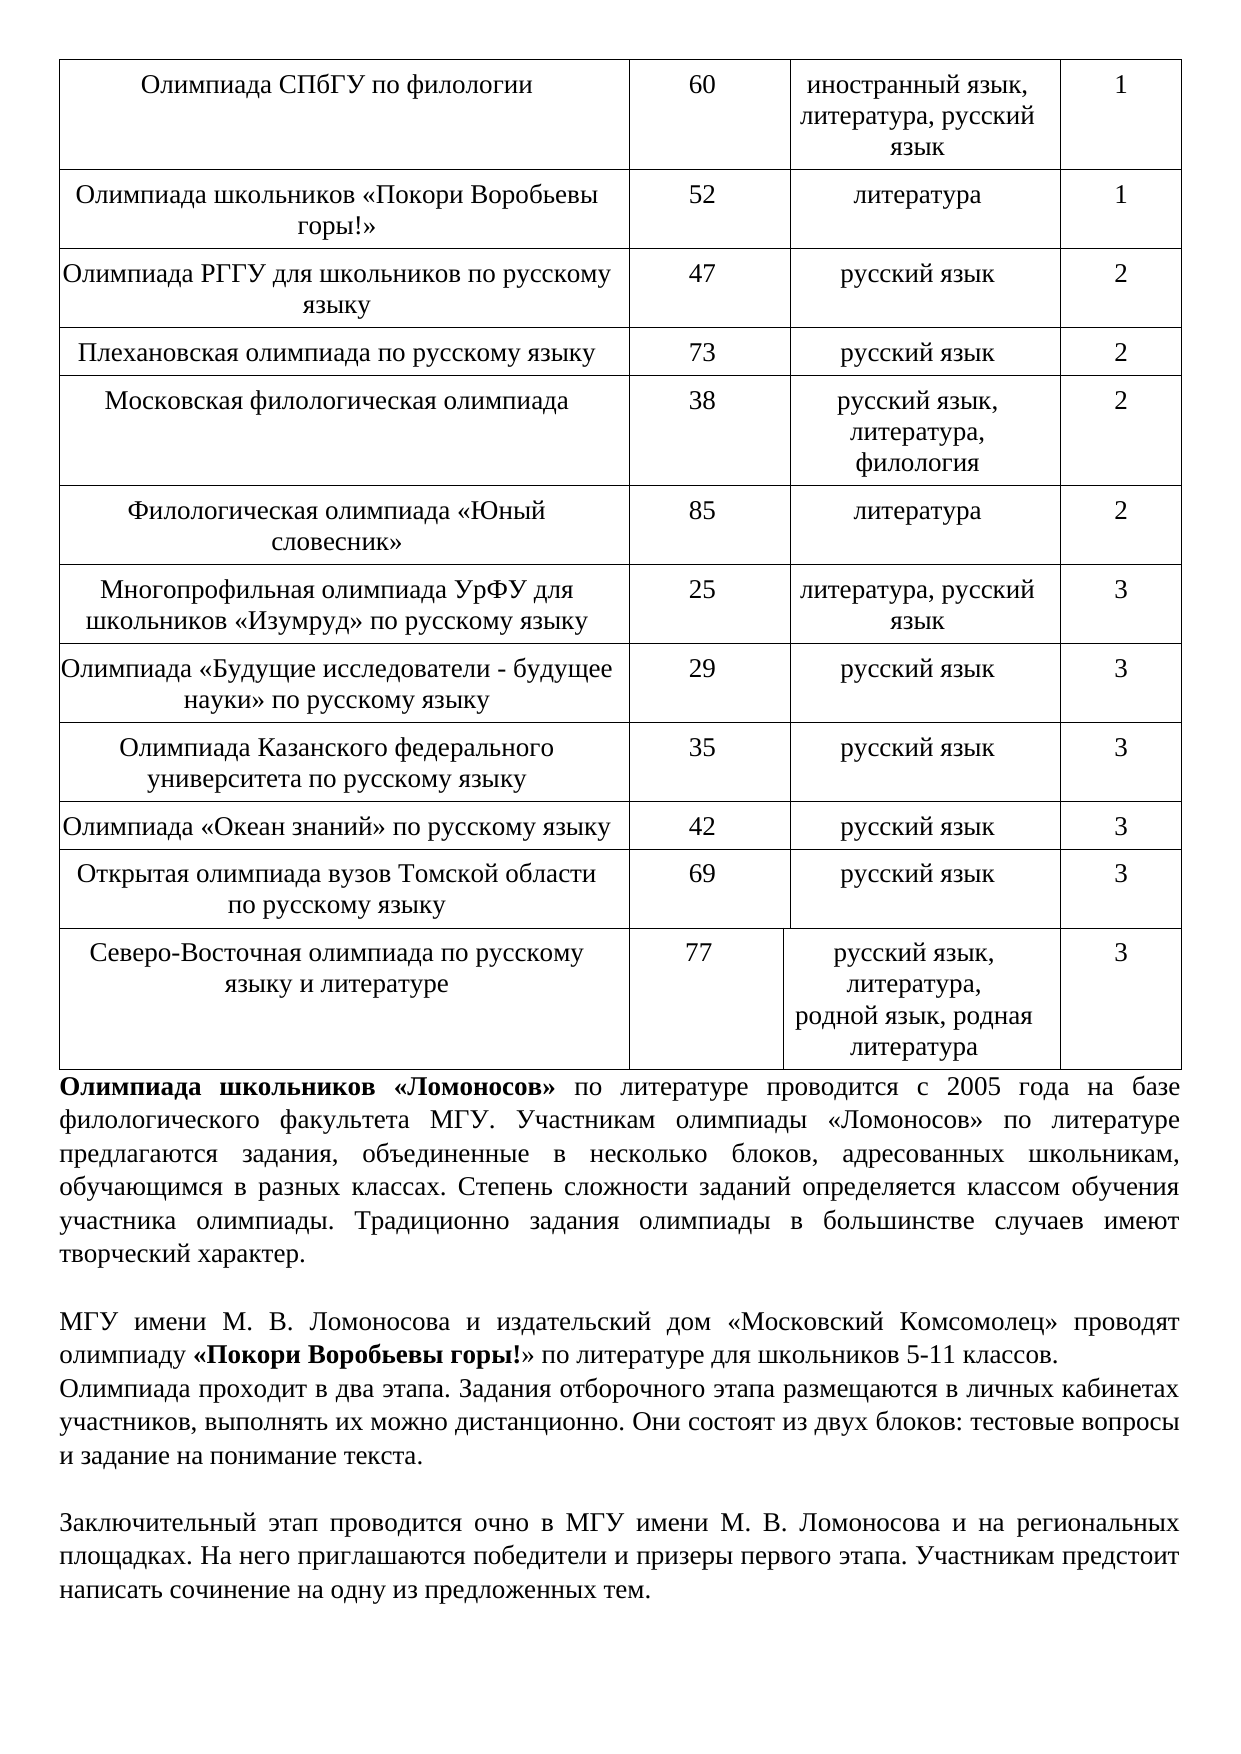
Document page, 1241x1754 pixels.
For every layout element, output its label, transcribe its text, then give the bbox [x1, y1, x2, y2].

table_cell иностранный язык, литература, русский язык [791, 60, 1060, 169]
table_cell Северо-Восточная олимпиада по русскому языку и литературе [60, 929, 629, 1069]
table_cell 25 [630, 565, 790, 643]
table_cell 77 [630, 929, 783, 1069]
table_cell 3 [1061, 644, 1181, 722]
table_cell русский язык, литература, родной язык, родная литература [784, 929, 1060, 1069]
table_cell русский язык [791, 850, 1060, 928]
table_cell Олимпиада «Океан знаний» по русскому языку [60, 802, 629, 849]
table_cell 2 [1061, 249, 1181, 327]
table_cell русский язык [791, 723, 1060, 801]
table_cell 3 [1061, 802, 1181, 849]
table_cell Филологическая олимпиада «Юный словесник» [60, 486, 629, 564]
table_cell Олимпиада школьников «Покори Воробьевы горы!» [60, 170, 629, 248]
table_cell 69 [630, 850, 790, 928]
table_cell 1 [1061, 170, 1181, 248]
table_cell 3 [1061, 850, 1181, 928]
table_cell литература [791, 170, 1060, 248]
table_cell Открытая олимпиада вузов Томской области по русскому языку [60, 850, 629, 928]
table_cell русский язык [791, 249, 1060, 327]
table_cell 52 [630, 170, 790, 248]
table_cell Многопрофильная олимпиада УрФУ для школьников «Изумруд» по русскому языку [60, 565, 629, 643]
table_cell русский язык [791, 802, 1060, 849]
table_cell 3 [1061, 723, 1181, 801]
table_cell 60 [630, 60, 790, 169]
table_cell 2 [1061, 376, 1181, 485]
table_cell 42 [630, 802, 790, 849]
table_cell русский язык, литература, филология [791, 376, 1060, 485]
table_cell 35 [630, 723, 790, 801]
table_cell 1 [1061, 60, 1181, 169]
table_cell Московская филологическая олимпиада [60, 376, 629, 485]
table_cell русский язык [791, 328, 1060, 375]
table_cell 73 [630, 328, 790, 375]
table_cell Плехановская олимпиада по русскому языку [60, 328, 629, 375]
text Олимпиада проходит в два этапа. Задания отборочного этапа размещаются в личных кабинетах участников, выполнять их можно дистанционно. Они состоят из двух блоков: тестовые вопросы и задание на понимание текста. [59, 1372, 1181, 1470]
table_cell 29 [630, 644, 790, 722]
table_cell русский язык [791, 644, 1060, 722]
table_cell 3 [1061, 929, 1181, 1069]
table_cell Олимпиада СПбГУ по филологии [60, 60, 629, 169]
table_cell 2 [1061, 486, 1181, 564]
table_cell литература, русский язык [791, 565, 1060, 643]
text МГУ имени М. В. Ломоносова и издательский дом «Московский Комсомолец» проводят олимпиаду «Покори Воробьевы горы!» по литературе для школьников 5-11 классов. [59, 1305, 1181, 1369]
table_cell Олимпиада «Будущие исследователи - будущее науки» по русскому языку [60, 644, 629, 722]
text Заключительный этап проводится очно в МГУ имени М. В. Ломоносова и на региональных площадках. На него приглашаются победители и призеры первого этапа. Участникам предстоит написать сочинение на одну из предложенных тем. [59, 1506, 1181, 1604]
table_cell 2 [1061, 328, 1181, 375]
table_cell Олимпиада РГГУ для школьников по русскому языку [60, 249, 629, 327]
table_cell 3 [1061, 565, 1181, 643]
table_cell литература [791, 486, 1060, 564]
text Олимпиада школьников «Ломоносов» по литературе проводится с 2005 года на базе филологического факультета МГУ. Участникам олимпиады «Ломоносов» по литературе предлагаются задания, объединенные в несколько блоков, адресованных школьникам, обучающимся в разных классах. Степень сложности заданий определяется классом обучения участника олимпиады. Традиционно задания олимпиады в большинстве случаев имеют творческий характер. [59, 1070, 1181, 1269]
table_cell Олимпиада Казанского федерального университета по русскому языку [60, 723, 629, 801]
table_cell 85 [630, 486, 790, 564]
table_cell 38 [630, 376, 790, 485]
table_cell 47 [630, 249, 790, 327]
